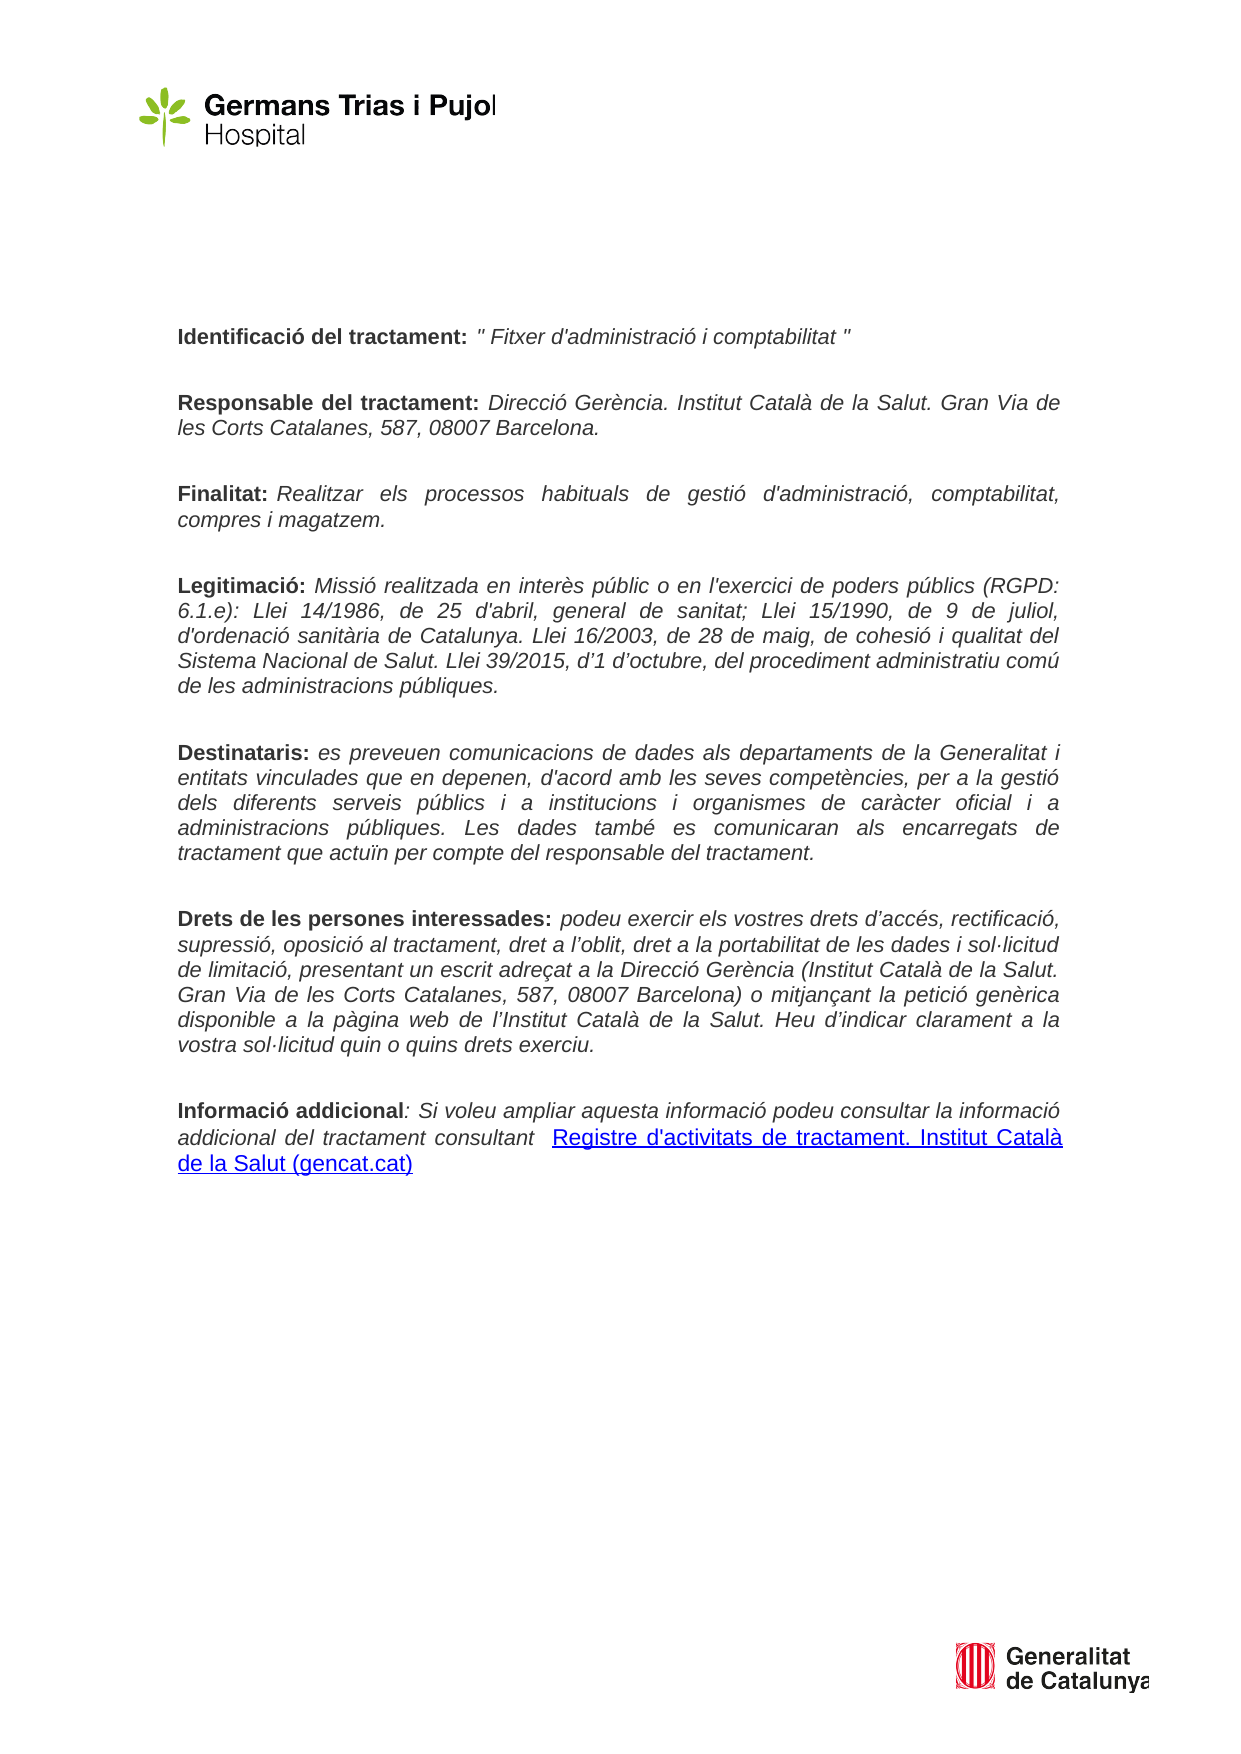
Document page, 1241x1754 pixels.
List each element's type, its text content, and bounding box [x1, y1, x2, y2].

text Finalitat: Realitzar els processos habituals de gestió d'administració, comptabilitat, compres i magatzem. [177, 456, 1063, 532]
picture [955, 1642, 1149, 1693]
text Responsable del tractament: Direcció Gerència. Institut Català de la Salut. Gran Via de les Corts Catalanes, 587, 08007 Barcelona. [177, 365, 1063, 441]
text Legitimació: Missió realitzada en interès públic o en l'exercici de poders públics (RGPD: 6.1.e): Llei 14/1986, de 25 d'abril, general de sanitat; Llei 15/1990, de 9 de juliol, d'ordenació sanitària de Catalunya. Llei 16/2003, de 28 de maig, de cohesió i qualitat del Sistema Nacional de Salut. Llei 39/2015, d’1 d’octubre, del procediment administratiu comú de les administracions públiques. [177, 547, 1063, 699]
picture [138, 87, 495, 147]
text Informació addicional: Si voleu ampliar aquesta informació podeu consultar la informació addicional del tractament consultant Registre d'activitats de tractament. Institut Català de la Salut (gencat.cat) [177, 1073, 1063, 1176]
text Destinataris: es preveuen comunicacions de dades als departaments de la Generalitat i entitats vinculades que en depenen, d'acord amb les seves competències, per a la gestió dels diferents serveis públics i a institucions i organismes de caràcter oficial i a administracions públiques. Les dades també es comunicaran als encarregats de tractament que actuïn per compte del responsable del tractament. [177, 714, 1063, 866]
text Identificació del tractament: " Fitxer d'administració i comptabilitat " [177, 324, 1063, 349]
text Drets de les persones interessades: podeu exercir els vostres drets d’accés, rectificació, supressió, oposició al tractament, dret a l’oblit, dret a la portabilitat de les dades i sol·licitud de limitació, presentant un escrit adreçat a la Direcció Gerència (Institut Català de la Salut. Gran Via de les Corts Catalanes, 587, 08007 Barcelona) o mitjançant la petició genèrica disponible a la pàgina web de l’Institut Català de la Salut. Heu d’indicar clarament a la vostra sol·licitud quin o quins drets exerciu. [177, 881, 1063, 1058]
